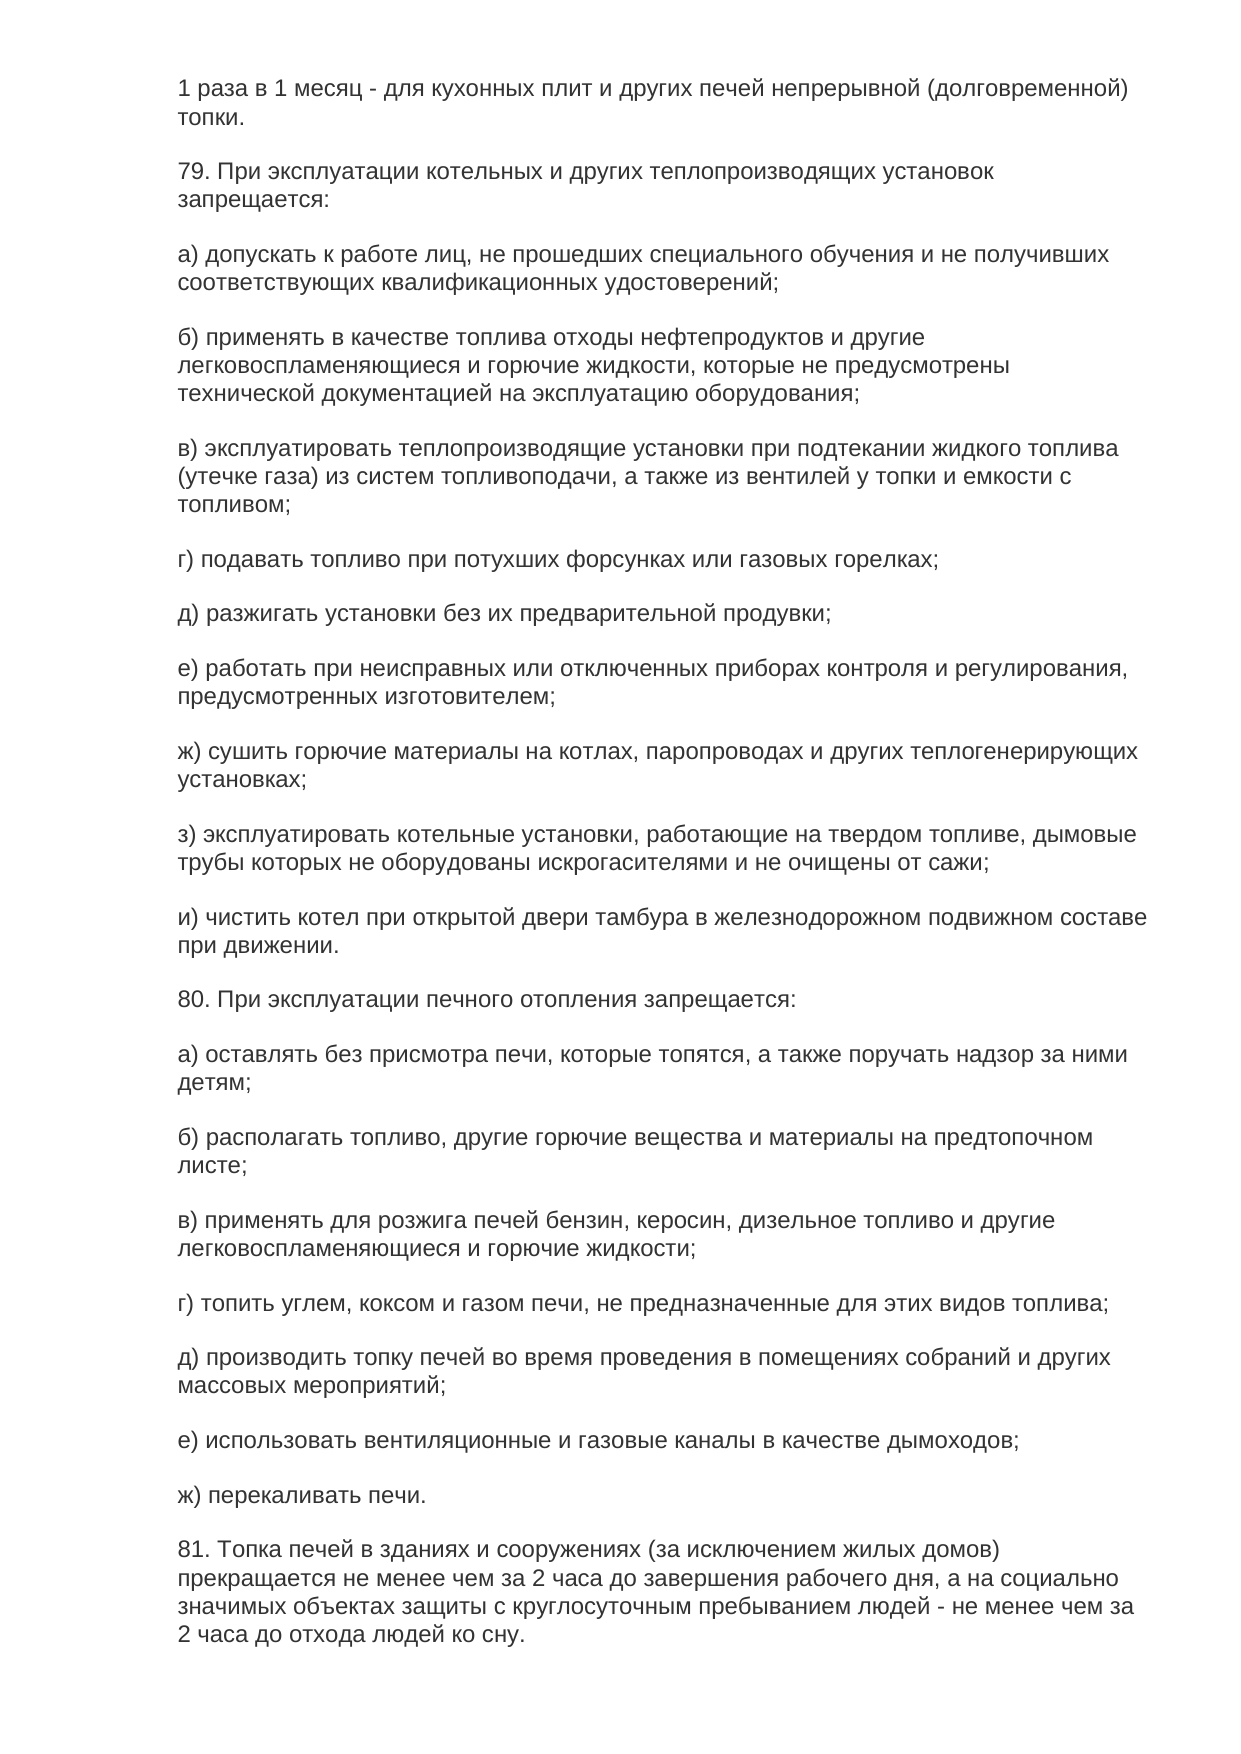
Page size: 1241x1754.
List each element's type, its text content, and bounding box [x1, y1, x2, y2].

text и) чистить котел при открытой двери тамбура в железнодорожном подвижном составе при движении. [177, 902, 1152, 958]
text ж) сушить горючие материалы на котлах, паропроводах и других теплогенерирующих установках; [177, 736, 1152, 793]
text д) производить топку печей во время проведения в помещениях собраний и других массовых мероприятий; [177, 1343, 1152, 1399]
text а) оставлять без присмотра печи, которые топятся, а также поручать надзор за ними детям; [177, 1039, 1152, 1096]
text г) топить углем, коксом и газом печи, не предназначенные для этих видов топлива; [177, 1288, 1152, 1316]
text ж) перекаливать печи. [177, 1480, 1152, 1508]
text в) эксплуатировать теплопроизводящие установки при подтекании жидкого топлива (утечке газа) из систем топливоподачи, а также из вентилей у топки и емкости с топливом; [177, 433, 1152, 518]
text 1 раза в 1 месяц - для кухонных плит и других печей непрерывной (долговременной) топки. [177, 74, 1152, 130]
text б) применять в качестве топлива отходы нефтепродуктов и другие легковоспламеняющиеся и горючие жидкости, которые не предусмотрены технической документацией на эксплуатацию оборудования; [177, 322, 1152, 407]
text е) использовать вентиляционные и газовые каналы в качестве дымоходов; [177, 1425, 1152, 1453]
text е) работать при неисправных или отключенных приборах контроля и регулирования, предусмотренных изготовителем; [177, 653, 1152, 710]
text 80. При эксплуатации печного отопления запрещается: [177, 985, 1152, 1013]
text а) допускать к работе лиц, не прошедших специального обучения и не получивших соответствующих квалификационных удостоверений; [177, 239, 1152, 296]
text 79. При эксплуатации котельных и других теплопроизводящих установок запрещается: [177, 157, 1152, 213]
text в) применять для розжига печей бензин, керосин, дизельное топливо и другие легковоспламеняющиеся и горючие жидкости; [177, 1205, 1152, 1261]
text 81. Топка печей в зданиях и сооружениях (за исключением жилых домов) прекращается не менее чем за 2 часа до завершения рабочего дня, а на социально значимых объектах защиты с круглосуточным пребыванием людей - не менее чем за 2 часа до отхода людей ко сну. [177, 1535, 1152, 1647]
text д) разжигать установки без их предварительной продувки; [177, 599, 1152, 627]
text б) располагать топливо, другие горючие вещества и материалы на предтопочном листе; [177, 1122, 1152, 1178]
text г) подавать топливо при потухших форсунках или газовых горелках; [177, 544, 1152, 572]
text з) эксплуатировать котельные установки, работающие на твердом топливе, дымовые трубы которых не оборудованы искрогасителями и не очищены от сажи; [177, 819, 1152, 875]
